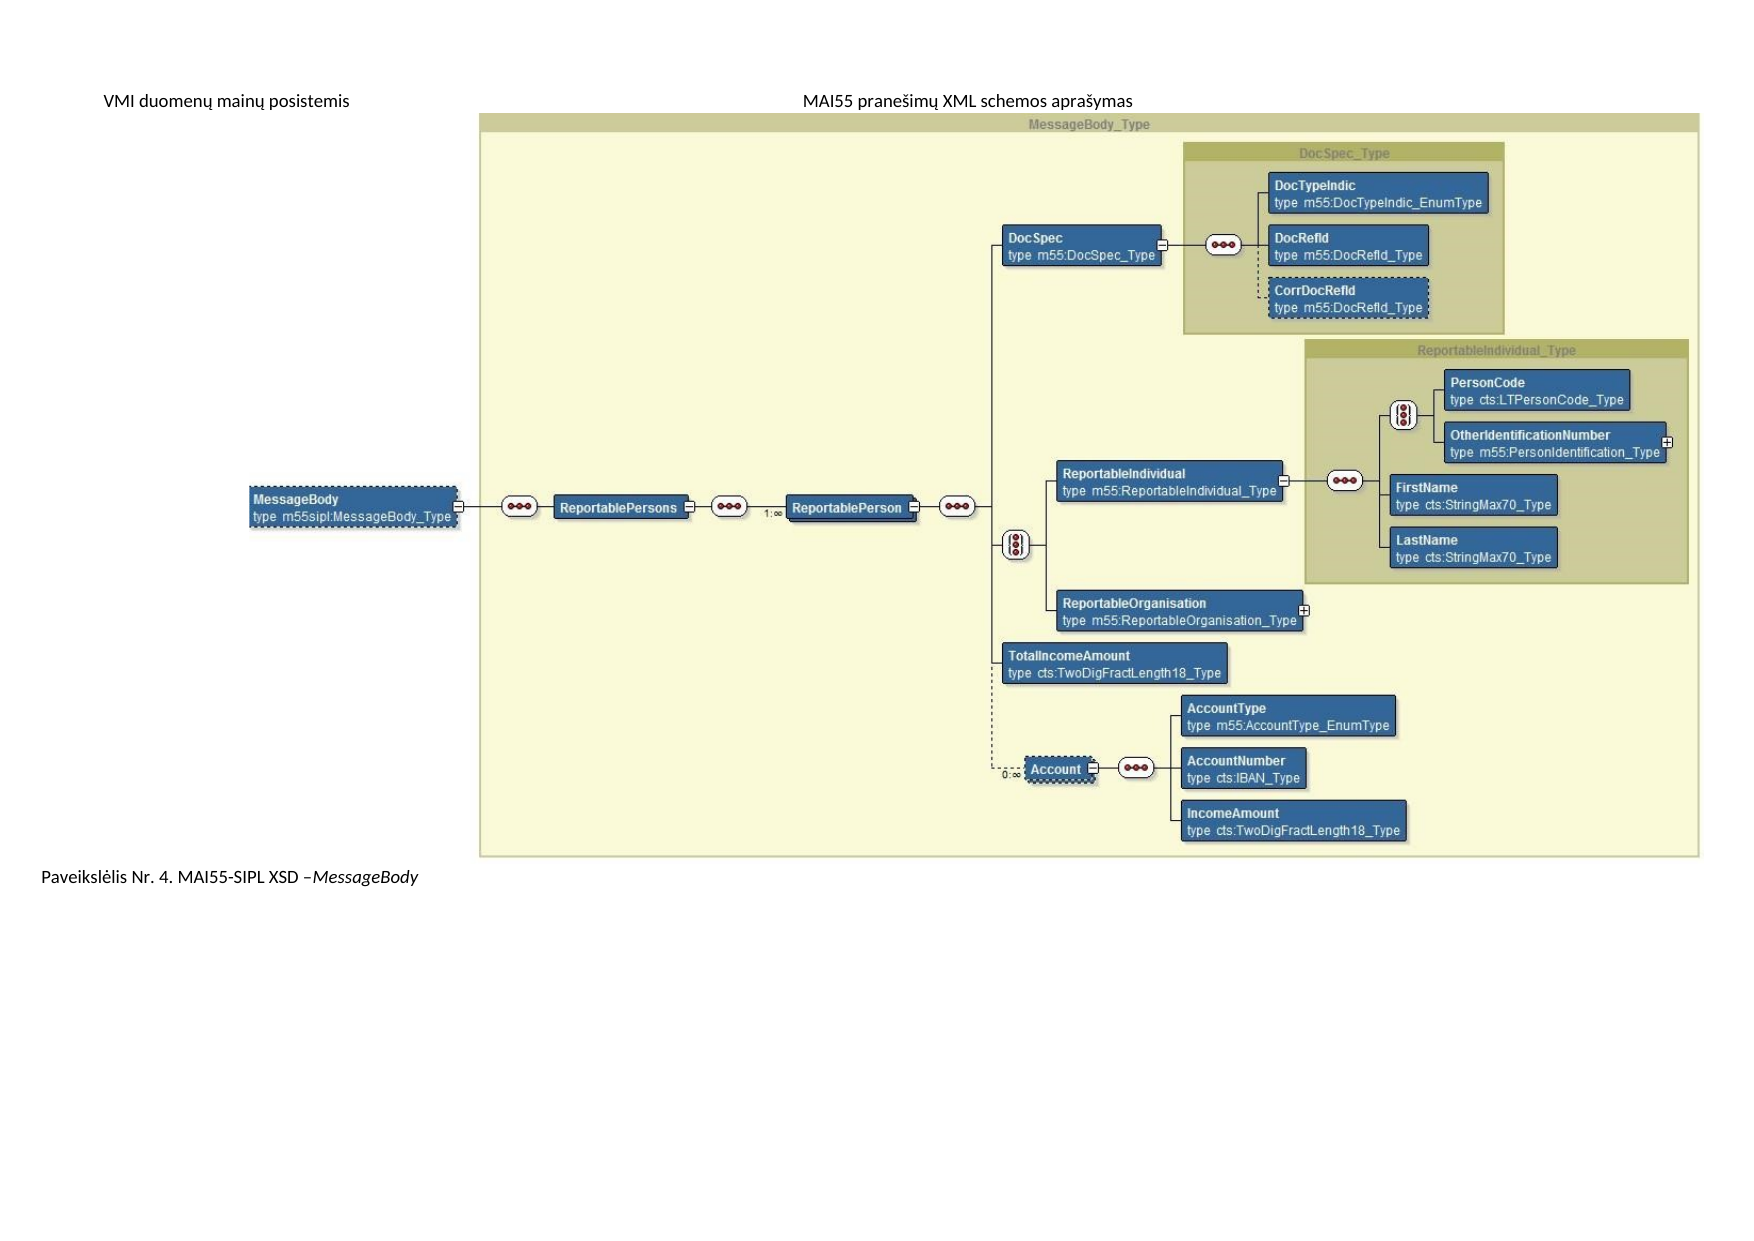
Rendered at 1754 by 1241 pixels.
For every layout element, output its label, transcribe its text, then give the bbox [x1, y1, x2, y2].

text Paveikslėlis Nr. 4. MAI55-SIPL XSD –MessageBody [41, 866, 1644, 889]
picture [249, 113, 1705, 864]
